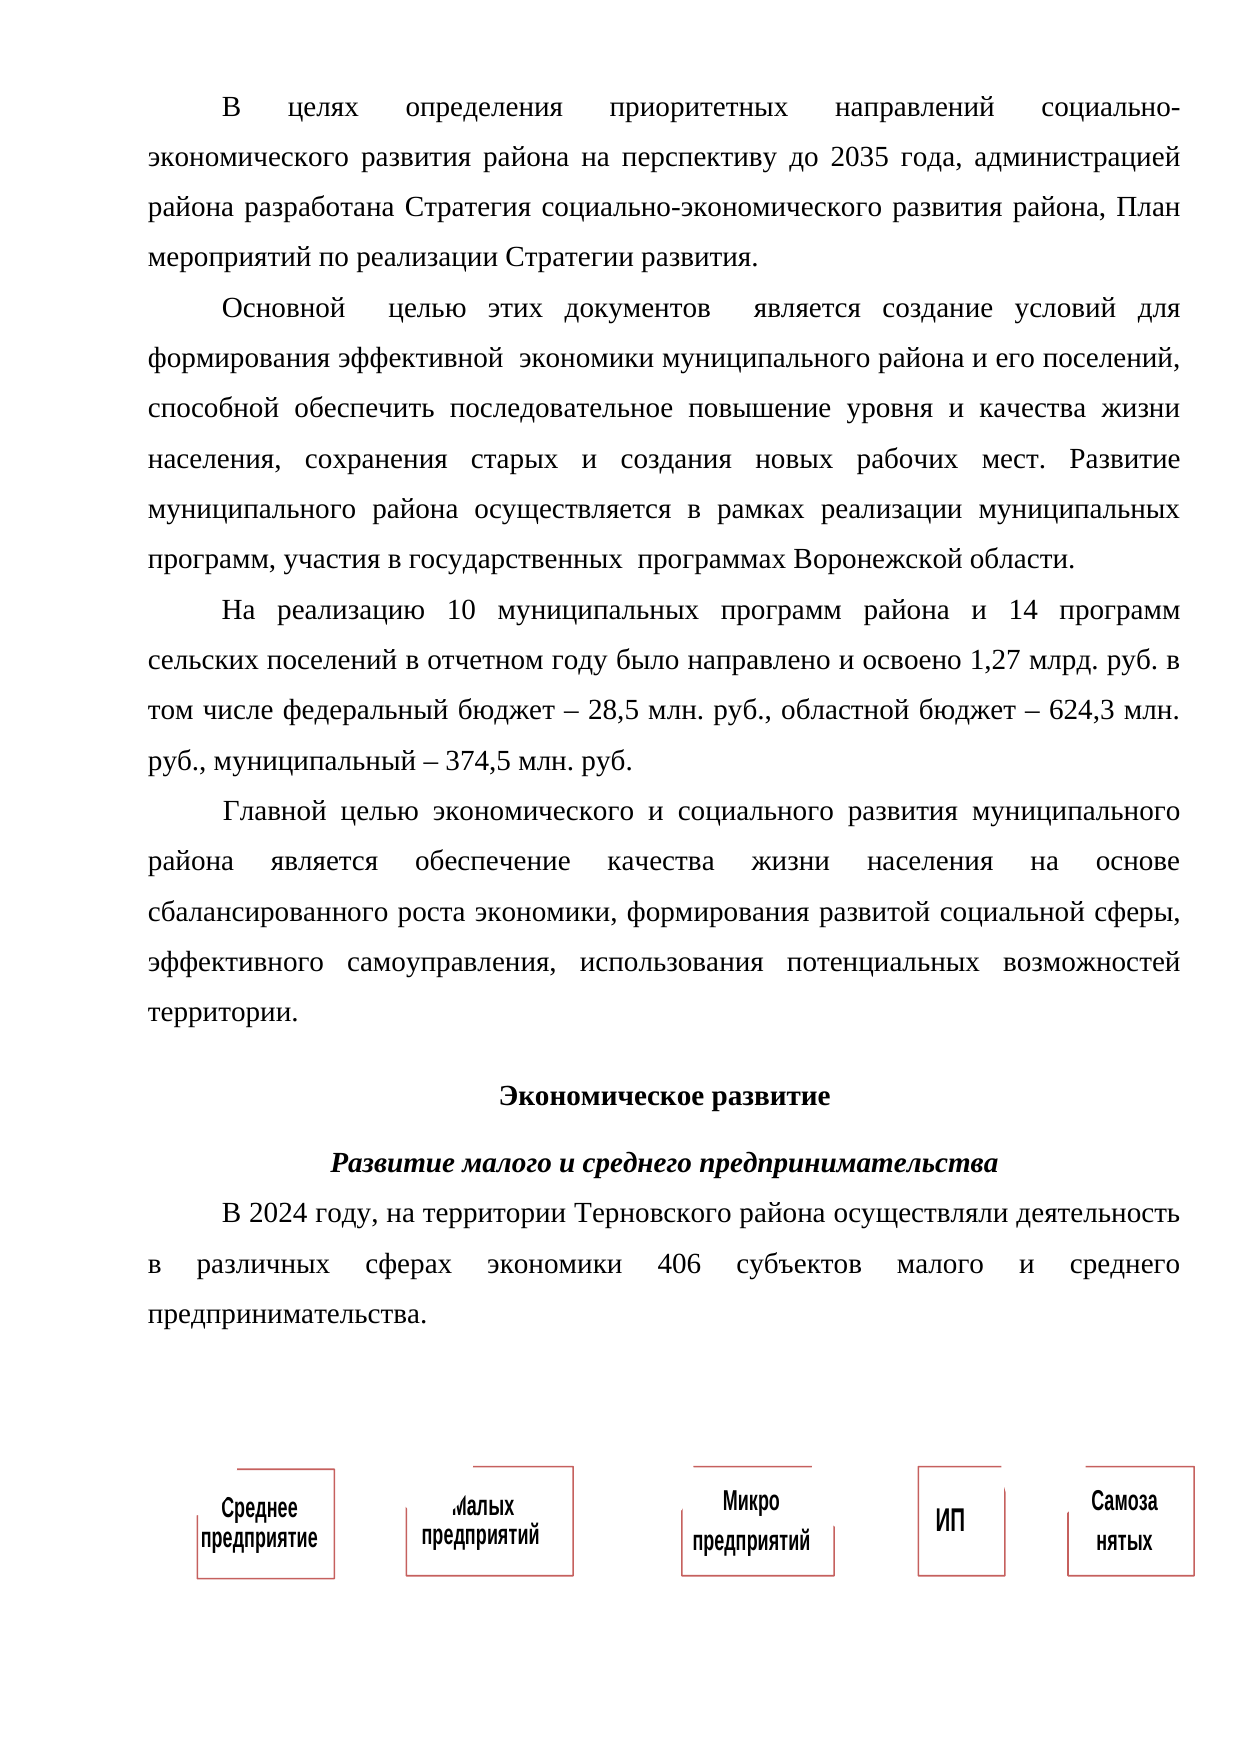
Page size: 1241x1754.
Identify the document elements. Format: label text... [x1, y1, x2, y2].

text Главной целью экономического и социального развития муниципального района является обеспечение качества жизни населения на основе сбалансированного роста экономики, формирования развитой социальной сферы, эффективного самоуправления, использования потенциальных возможностей территории. [148, 793, 1181, 1028]
text Основной целью этих документов является создание условий для формирования эффективной экономики муниципального района и его поселений, способной обеспечить последовательное повышение уровня и качества жизни населения, сохранения старых и создания новых рабочих мест. Развитие муниципального района осуществляется в рамках реализации муниципальных программ, участия в государственных программах Воронежской области. [148, 290, 1181, 575]
text В 2024 году, на территории Терновского района осуществляли деятельность в различных сферах экономики 406 субъектов малого и среднего предпринимательства. [148, 1196, 1181, 1246]
text Экономическое развитие [148, 1078, 1181, 1112]
text На реализацию 10 муниципальных программ района и 14 программ сельских поселений в отчетном году было направлено и освоено 1,27 млрд. руб. в том числе федеральный бюджет – 28,5 млн. руб., областной бюджет – 624,3 млн. руб., муниципальный – 374,5 млн. руб. [148, 592, 1181, 776]
text В целях определения приоритетных направлений социально-экономического развития района на перспективу до 2035 года, администрацией района разработана Стратегия социально-экономического развития района, План мероприятий по реализации Стратегии развития. [148, 89, 1181, 273]
text Развитие малого и среднего предпринимательства [148, 1145, 1181, 1179]
text В 2024 году, на территории Терновского района осуществляли деятельность в различных сферах экономики 406 субъектов малого и среднего предпринимательства. [148, 1279, 1181, 1330]
